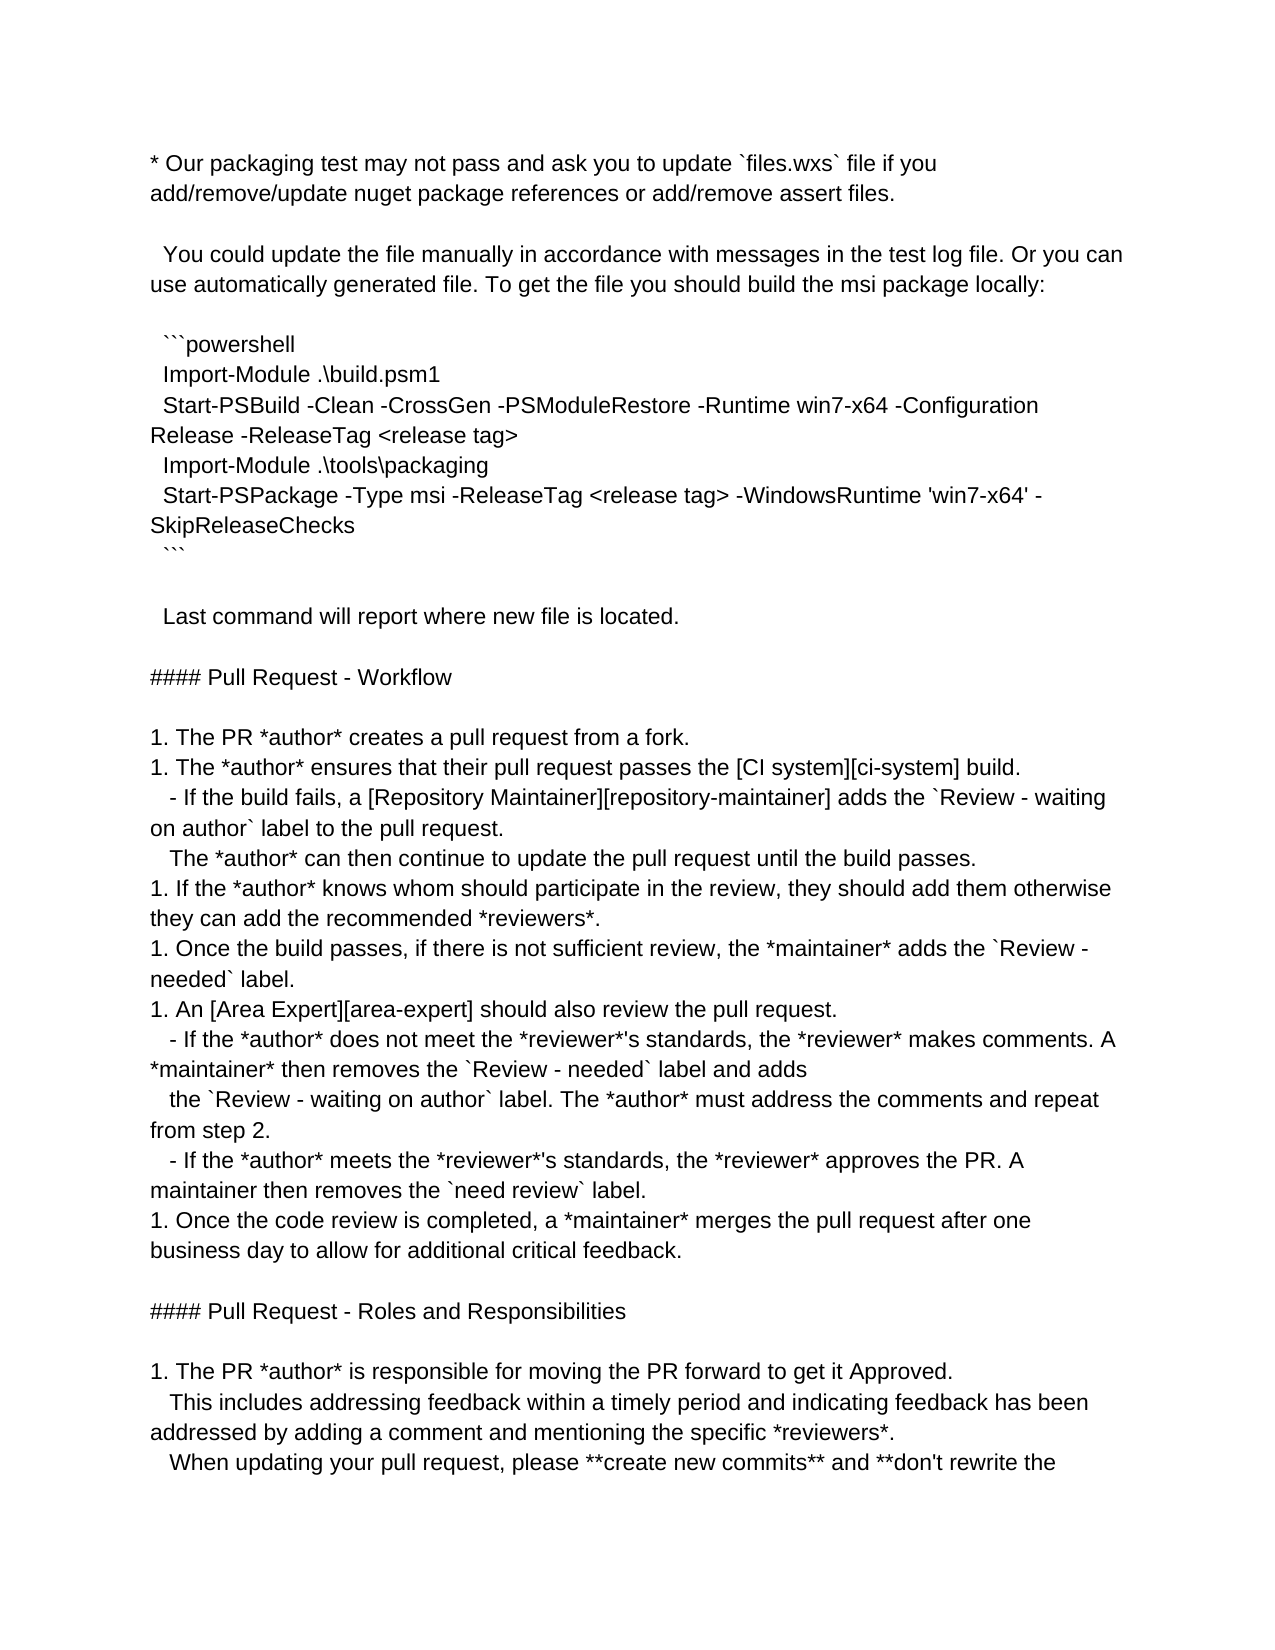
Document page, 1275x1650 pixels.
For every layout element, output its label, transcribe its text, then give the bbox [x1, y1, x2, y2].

text - If the *author* does not meet the *reviewer*'s standards, the *reviewer* makes comments. A *maintainer* then removes the `Review - needed` label and adds [150, 1026, 1125, 1083]
text Start-PSBuild -Clean -CrossGen -PSModuleRestore -Runtime win7-x64 -Configuration Release -ReleaseTag <release tag> [150, 392, 1125, 448]
text The *author* can then continue to update the pull request until the build passes. [150, 845, 1125, 871]
text You could update the file manually in accordance with messages in the test log file. Or you can use automatically generated file. To get the file you should build the msi package locally: [150, 241, 1125, 297]
text ```powershell [150, 331, 1125, 358]
text 1. The PR *author* is responsible for moving the PR forward to get it Approved. [150, 1358, 1125, 1385]
text 1. Once the build passes, if there is not sufficient review, the *maintainer* adds the `Review - needed` label. [150, 935, 1125, 992]
text Import-Module .\tools\packaging [150, 452, 1125, 478]
text - If the build fails, a [Repository Maintainer][repository-maintainer] adds the `Review - waiting on author` label to the pull request. [150, 784, 1125, 841]
text - If the *author* meets the *reviewer*'s standards, the *reviewer* approves the PR. A maintainer then removes the `need review` label. [150, 1147, 1125, 1203]
text Last command will report where new file is located. [150, 603, 1125, 629]
text 1. Once the code review is completed, a *maintainer* merges the pull request after one business day to allow for additional critical feedback. [150, 1207, 1125, 1264]
text #### Pull Request - Roles and Responsibilities [150, 1298, 1125, 1324]
text This includes addressing feedback within a timely period and indicating feedback has been addressed by adding a comment and mentioning the specific *reviewers*. [150, 1388, 1125, 1445]
text 1. If the *author* knows whom should participate in the review, they should add them otherwise they can add the recommended *reviewers*. [150, 875, 1125, 932]
text 1. An [Area Expert][area-expert] should also review the pull request. [150, 996, 1125, 1022]
text ``` [150, 543, 1125, 569]
text #### Pull Request - Workflow [150, 663, 1125, 690]
text 1. The *author* ensures that their pull request passes the [CI system][ci-system] build. [150, 754, 1125, 781]
text Start-PSPackage -Type msi -ReleaseTag <release tag> -WindowsRuntime 'win7-x64' -SkipReleaseChecks [150, 482, 1125, 539]
text 1. The PR *author* creates a pull request from a fork. [150, 724, 1125, 750]
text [150, 1449, 1125, 1475]
text * Our packaging test may not pass and ask you to update `files.wxs` file if you add/remove/update nuget package references or add/remove assert files. [150, 150, 1125, 207]
text Import-Module .\build.psm1 [150, 361, 1125, 388]
text the `Review - waiting on author` label. The *author* must address the comments and repeat from step 2. [150, 1086, 1125, 1143]
